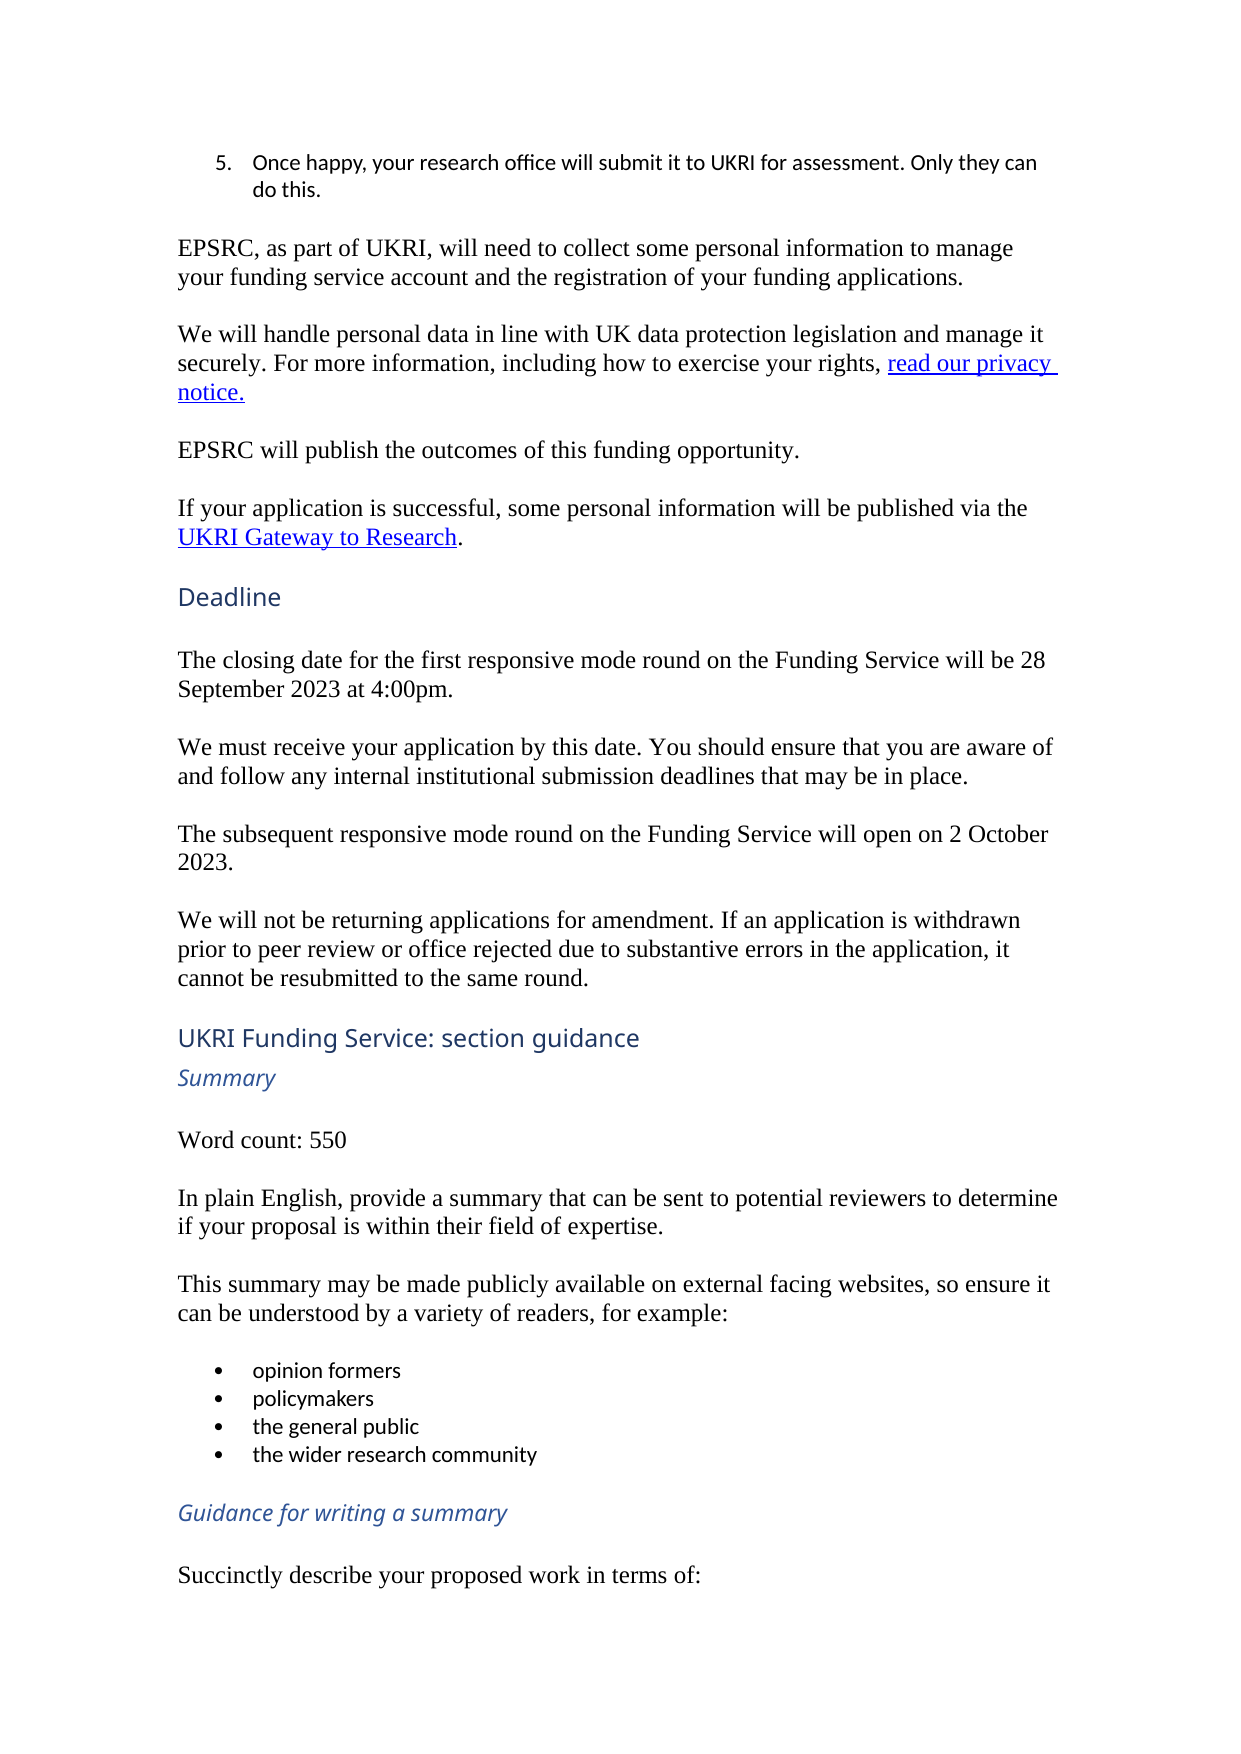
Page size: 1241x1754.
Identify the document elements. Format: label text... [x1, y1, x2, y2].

text We will handle personal data in line with UK data protection legislation and manage it securely. For more information, including how to exercise your rights, read our privacy notice. [177, 319, 1063, 406]
text EPSRC, as part of UKRI, will need to collect some personal information to manage your funding service account and the registration of your funding applications. [177, 233, 1063, 290]
text Succinctly describe your proposed work in terms of: [177, 1560, 1063, 1589]
text We will not be returning applications for amendment. If an application is withdrawn prior to peer review or office rejected due to substantive errors in the application, it cannot be resubmitted to the same round. [177, 905, 1063, 992]
subtitle Guidance for writing a summary [177, 1497, 1063, 1528]
list Once happy, your research office will submit it to UKRI for assessment. Only they can do this. [215, 148, 1063, 204]
text We must receive your application by this date. You should ensure that you are aware of and follow any internal institutional submission deadlines that may be in place. [177, 732, 1063, 789]
text If your application is successful, some personal information will be published via the UKRI Gateway to Research. [177, 493, 1063, 550]
text This summary may be made publicly available on external facing websites, so ensure it can be understood by a variety of readers, for example: [177, 1269, 1063, 1327]
list the general public [215, 1412, 1063, 1440]
text EPSRC will publish the outcomes of this funding opportunity. [177, 435, 1063, 464]
list the wider research community [215, 1440, 1063, 1468]
list opinion formers [215, 1356, 1063, 1384]
subtitle UKRI Funding Service: section guidance [177, 1021, 1063, 1055]
subtitle Deadline [177, 579, 1063, 613]
list policymakers [215, 1384, 1063, 1412]
text Word count: 550 [177, 1125, 1063, 1153]
text The closing date for the first responsive mode round on the Funding Service will be 28 September 2023 at 4:00pm. [177, 645, 1063, 703]
text In plain English, provide a summary that can be sent to potential reviewers to determine if your proposal is within their field of expertise. [177, 1183, 1063, 1240]
subtitle Summary [177, 1062, 1063, 1093]
text The subsequent responsive mode round on the Funding Service will open on 2 October 2023. [177, 819, 1063, 876]
